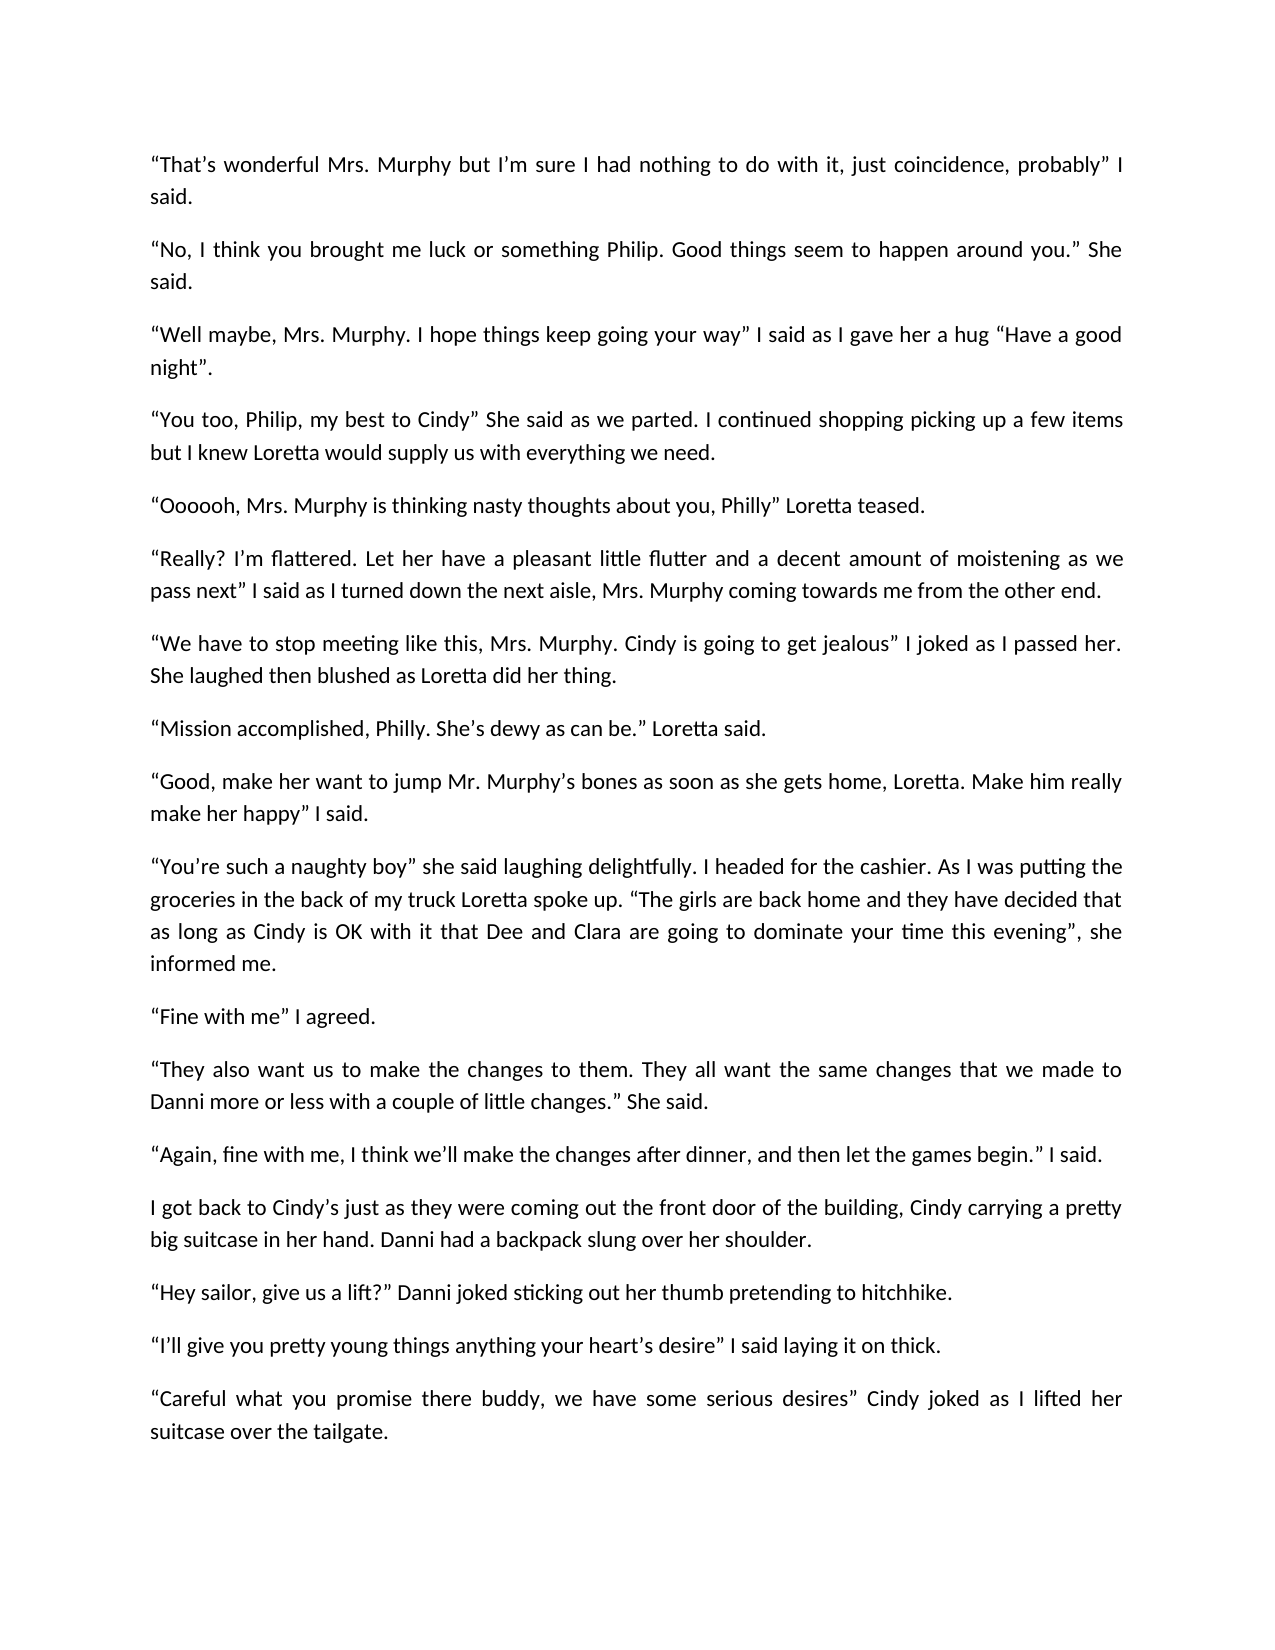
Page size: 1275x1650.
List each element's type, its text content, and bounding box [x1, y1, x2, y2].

text “Really? I’m flattered. Let her have a pleasant little flutter and a decent amount of moistening as we pass next” I said as I turned down the next aisle, Mrs. Murphy coming towards me from the other end. [150, 544, 1125, 604]
text “Mission accomplished, Philly. She’s dewy as can be.” Loretta said. [150, 714, 1125, 742]
text “That’s wonderful Mrs. Murphy but I’m sure I had nothing to do with it, just coincidence, probably” I said. [150, 150, 1125, 210]
text “I’ll give you pretty young things anything your heart’s desire” I said laying it on thick. [150, 1332, 1125, 1359]
text “Good, make her want to jump Mr. Murphy’s bones as soon as she gets home, Loretta. Make him really make her happy” I said. [150, 767, 1125, 827]
text I got back to Cindy’s just as they were coming out the front door of the building, Cindy carrying a pretty big suitcase in her hand. Danni had a backpack slung over her shoulder. [150, 1193, 1125, 1253]
text “Fine with me” I agreed. [150, 1002, 1125, 1030]
text “No, I think you brought me luck or something Philip. Good things seem to happen around you.” She said. [150, 235, 1125, 295]
text “Well maybe, Mrs. Murphy. I hope things keep going your way” I said as I gave her a hug “Have a good night”. [150, 320, 1125, 381]
text “Oooooh, Mrs. Murphy is thinking nasty thoughts about you, Philly” Loretta teased. [150, 491, 1125, 519]
text “Again, fine with me, I think we’ll make the changes after dinner, and then let the games begin.” I said. [150, 1140, 1125, 1168]
text “You too, Philip, my best to Cindy” She said as we parted. I continued shopping picking up a few items but I knew Loretta would supply us with everything we need. [150, 406, 1125, 466]
text “They also want us to make the changes to them. They all want the same changes that we made to Danni more or less with a couple of little changes.” She said. [150, 1055, 1125, 1115]
text “We have to stop meeting like this, Mrs. Murphy. Cindy is going to get jealous” I joked as I passed her. She laughed then blushed as Loretta did her thing. [150, 629, 1125, 689]
text “Careful what you promise there buddy, we have some serious desires” Cindy joked as I lifted her suitcase over the tailgate. [150, 1384, 1125, 1445]
text “You’re such a naughty boy” she said laughing delightfully. I headed for the cashier. As I was putting the groceries in the back of my truck Loretta spoke up. “The girls are back home and they have decided that as long as Cindy is OK with it that Dee and Clara are going to dominate your time this evening”, she informed me. [150, 852, 1125, 977]
text “Hey sailor, give us a lift?” Danni joked sticking out her thumb pretending to hitchhike. [150, 1278, 1125, 1307]
